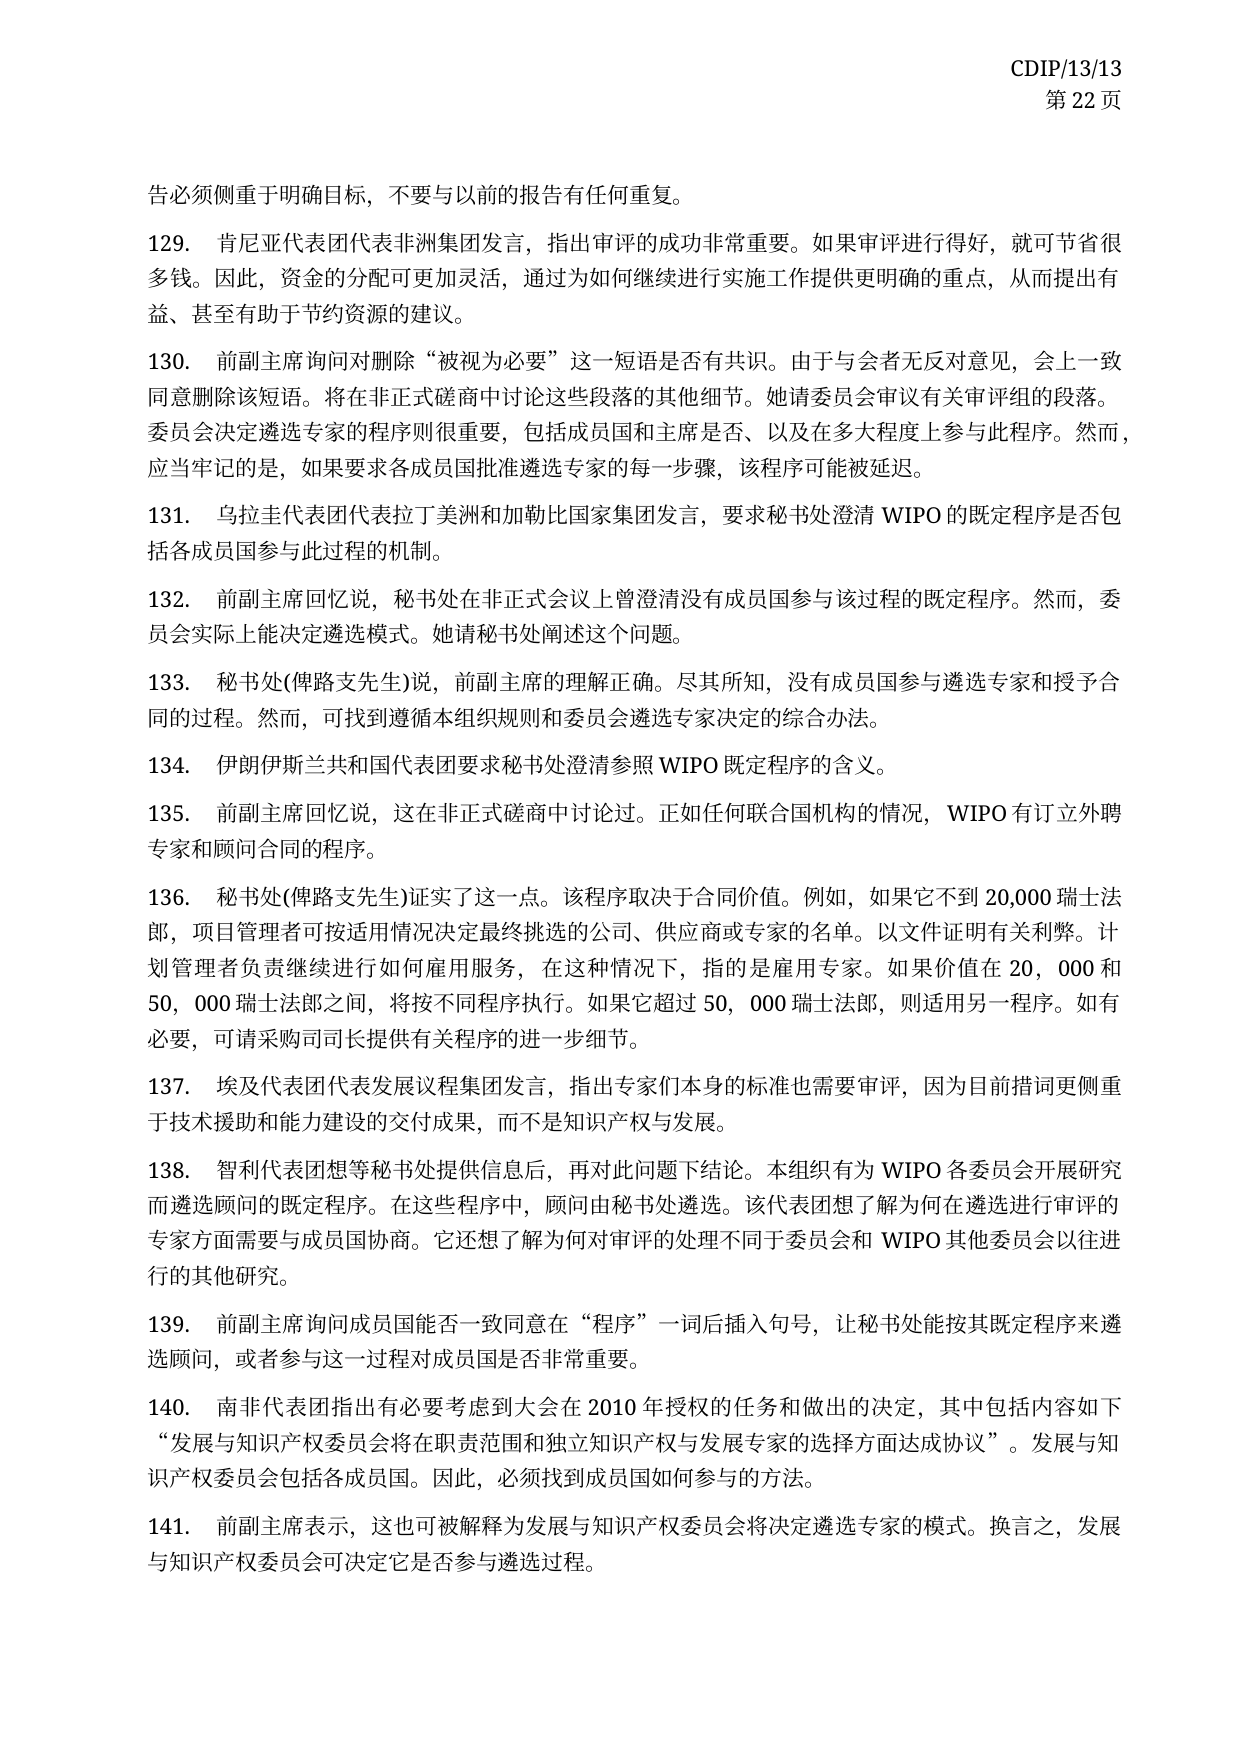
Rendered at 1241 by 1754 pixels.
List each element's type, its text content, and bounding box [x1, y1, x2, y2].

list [148, 174, 1122, 209]
list 智利代表团想等秘书处提供信息后，再对此问题下结论。本组织有为WIPO各委员会开展研究而遴选顾问的既定程序。在这些程序中，顾问由秘书处遴选。该代表团想了解为何在遴选进行审评的专家方面需要与成员国协商。它还想了解为何对审评的处理不同于委员会和WIPO其他委员会以往进行的其他研究。 [148, 1149, 1122, 1291]
list 肯尼亚代表团代表非洲集团发言，指出审评的成功非常重要。如果审评进行得好，就可节省很多钱。因此，资金的分配可更加灵活，通过为如何继续进行实施工作提供更明确的重点，从而提出有益、甚至有助于节约资源的建议。 [148, 222, 1122, 328]
list 前副主席询问成员国能否一致同意在“程序”一词后插入句号，让秘书处能按其既定程序来遴选顾问，或者参与这一过程对成员国是否非常重要。 [148, 1303, 1122, 1374]
list 伊朗伊斯兰共和国代表团要求秘书处澄清参照WIPO既定程序的含义。 [148, 745, 1122, 780]
list 秘书处(俾路支先生)说，前副主席的理解正确。尽其所知，没有成员国参与遴选专家和授予合同的过程。然而，可找到遵循本组织规则和委员会遴选专家决定的综合办法。 [148, 662, 1122, 732]
list 前副主席回忆说，秘书处在非正式会议上曾澄清没有成员国参与该过程的既定程序。然而，委员会实际上能决定遴选模式。她请秘书处阐述这个问题。 [148, 578, 1122, 649]
list 秘书处(俾路支先生)证实了这一点。该程序取决于合同价值。例如，如果它不到20,000瑞士法郎，项目管理者可按适用情况决定最终挑选的公司、供应商或专家的名单。以文件证明有关利弊。计划管理者负责继续进行如何雇用服务，在这种情况下，指的是雇用专家。如果价值在20，000和50，000瑞士法郎之间，将按不同程序执行。如果它超过50，000瑞士法郎，则适用另一程序。如有必要，可请采购司司长提供有关程序的进一步细节。 [148, 876, 1122, 1053]
list 前副主席询问对删除“被视为必要”这一短语是否有共识。由于与会者无反对意见，会上一致同意删除该短语。将在非正式磋商中讨论这些段落的其他细节。她请委员会审议有关审评组的段落。委员会决定遴选专家的程序则很重要，包括成员国和主席是否、以及在多大程度上参与此程序。然而，应当牢记的是，如果要求各成员国批准遴选专家的每一步骤，该程序可能被延迟。 [148, 341, 1122, 482]
list 前副主席表示，这也可被解释为发展与知识产权委员会将决定遴选专家的模式。换言之，发展与知识产权委员会可决定它是否参与遴选过程。 [148, 1505, 1122, 1576]
list 南非代表团指出有必要考虑到大会在2010年授权的任务和做出的决定，其中包括内容如下“发展与知识产权委员会将在职责范围和独立知识产权与发展专家的选择方面达成协议”。发展与知识产权委员会包括各成员国。因此，必须找到成员国如何参与的方法。 [148, 1387, 1122, 1493]
list 乌拉圭代表团代表拉丁美洲和加勒比国家集团发言，要求秘书处澄清WIPO的既定程序是否包括各成员国参与此过程的机制。 [148, 495, 1122, 566]
list 前副主席回忆说，这在非正式磋商中讨论过。正如任何联合国机构的情况，WIPO有订立外聘专家和顾问合同的程序。 [148, 793, 1122, 864]
list 埃及代表团代表发展议程集团发言，指出专家们本身的标准也需要审评，因为目前措词更侧重于技术援助和能力建设的交付成果，而不是知识产权与发展。 [148, 1066, 1122, 1137]
